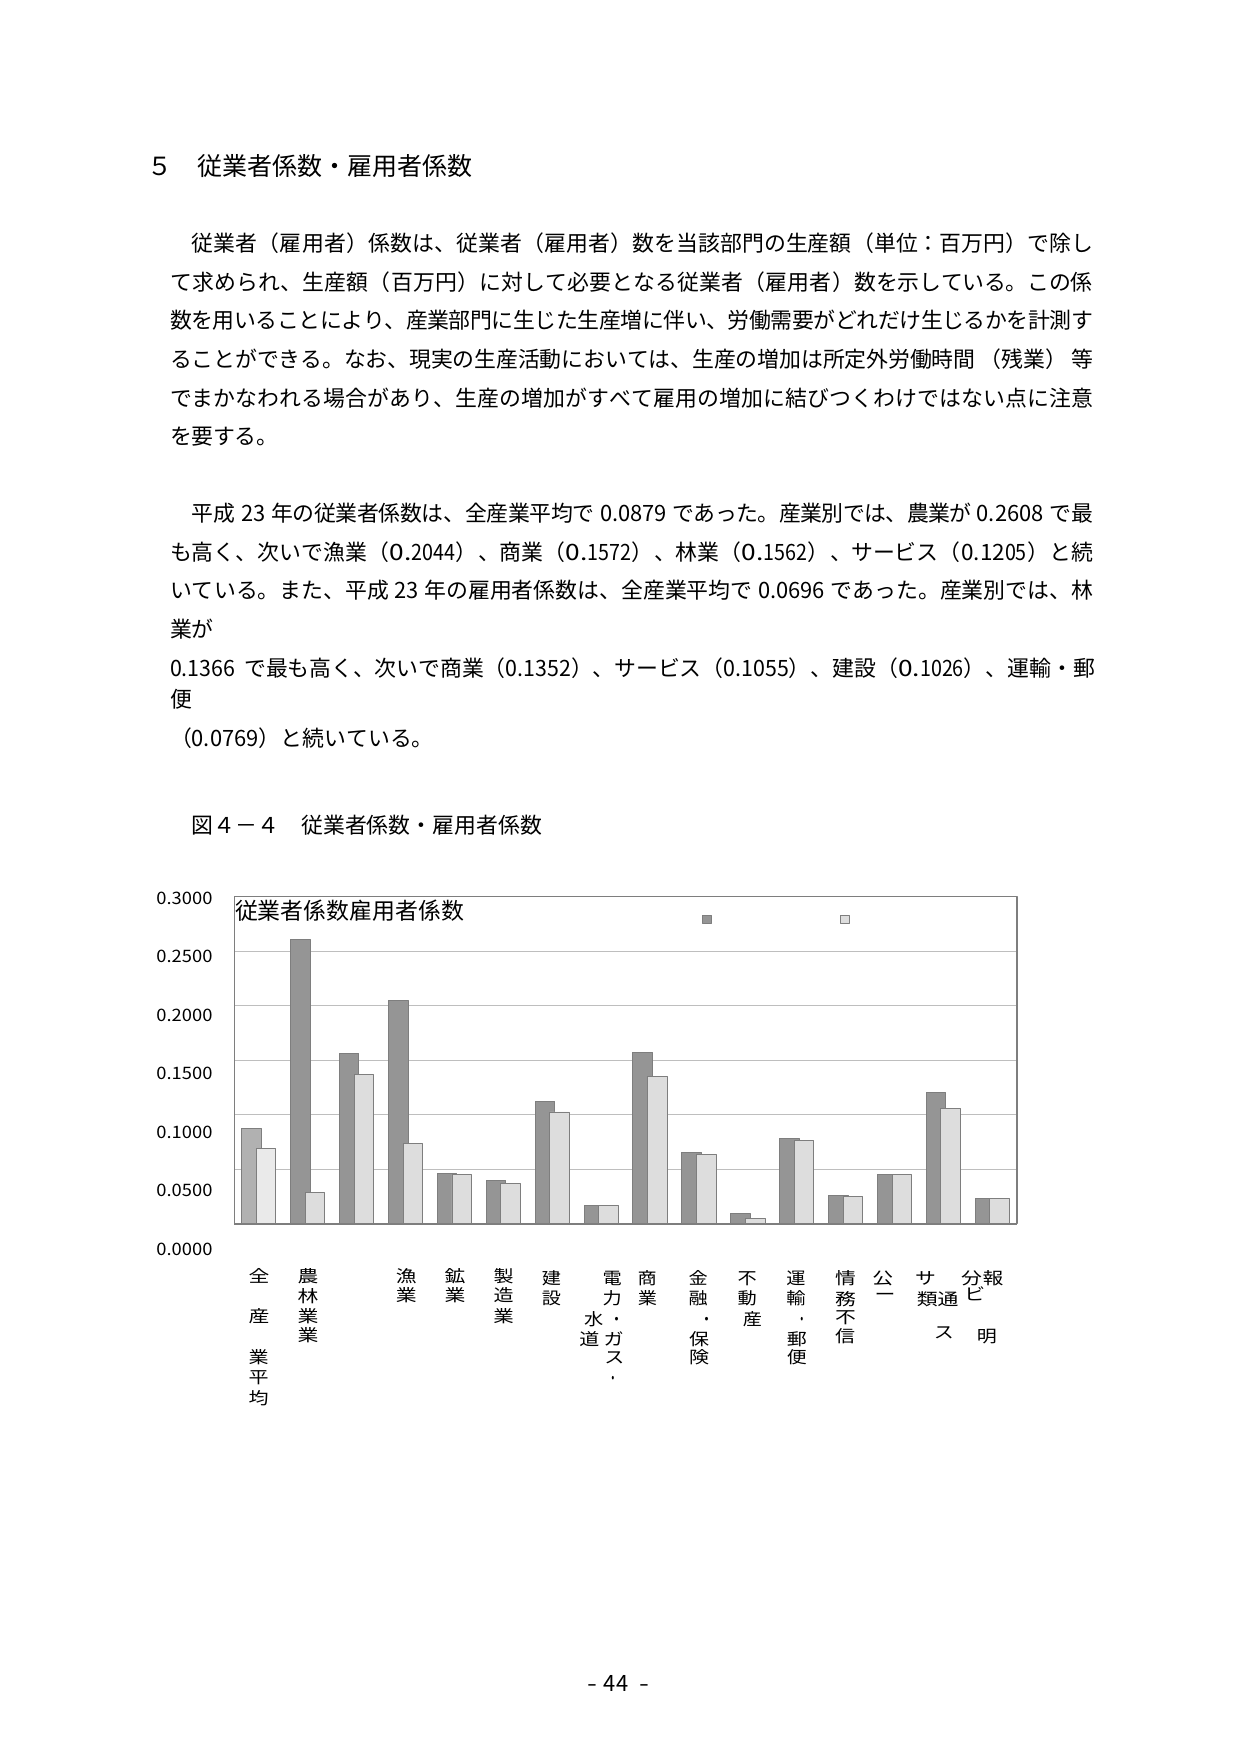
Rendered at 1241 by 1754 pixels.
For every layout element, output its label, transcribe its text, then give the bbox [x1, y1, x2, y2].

text 0.1500 [156, 1060, 1115, 1084]
text ス 険 便 [521, 1348, 807, 1368]
text 0.3000 [156, 885, 1115, 909]
text 全 農 林 [248, 1265, 367, 1307]
text ・ [608, 1368, 807, 1389]
text 産 業 業 [248, 1307, 367, 1346]
text （0.0769）と続いている。 [170, 721, 1115, 752]
subtitle ５ 従業者係数・雇用者係数 [148, 146, 1115, 182]
text 建 電 商 金 不 運設 力 業 融 動 輸水 ・ ・ 産 ・ [542, 1268, 807, 1330]
text 0.0500 [156, 1177, 1115, 1201]
text 業平均 [248, 1347, 269, 1409]
text 業 [374, 1306, 513, 1326]
text 業 業 造 [374, 1286, 513, 1306]
text 0.1366 で最も高く、次いで商業（0.1352）、サービス（0.1055）、建設（0.1026）、運輸・郵便 [170, 651, 1115, 714]
text 従業者（雇用者）係数は、従業者（雇用者）数を当該部門の生産額（単位：百万円）で除して求められ、生産額（百万円）に対して必要となる従業者（雇用者）数を示している。この係数を用いることにより、産業部門に生じた生産増に伴い、労働需要がどれだけ生じるかを計測することができる。なお、現実の生産活動においては、生産の増加は所定外労働時間（残業） 等でまかなわれる場合があり、生産の増加がすべて雇用の増加に結びつくわけではない点に注意を要する。 [170, 226, 1093, 451]
text 平成 23 年の従業者係数は、全産業平均で 0.0879 であった。産業別では、農業が 0.2608 で最も高く、次いで漁業（0.2044）、商業（0.1572）、林業（0.1562）、サービス（0.1205）と続いている。また、平成 23 年の雇用者係数は、全産業平均で 0.0696 であった。産業別では、林業が [170, 496, 1093, 644]
text 情 公 サ 分報 務 ー 類通 ビ 不 [835, 1270, 1003, 1328]
text 漁 鉱 製 [374, 1265, 513, 1286]
text 0.1000 [156, 1119, 1115, 1143]
text 道ガ 保 郵 [521, 1330, 807, 1348]
text 0.2000 [156, 1002, 1115, 1026]
text 信 ス 明 [835, 1328, 1115, 1347]
text 0.2500 [156, 943, 1115, 967]
text 図４－４ 従業者係数・雇用者係数 [191, 808, 1115, 840]
text 0.0000 [156, 1236, 216, 1260]
